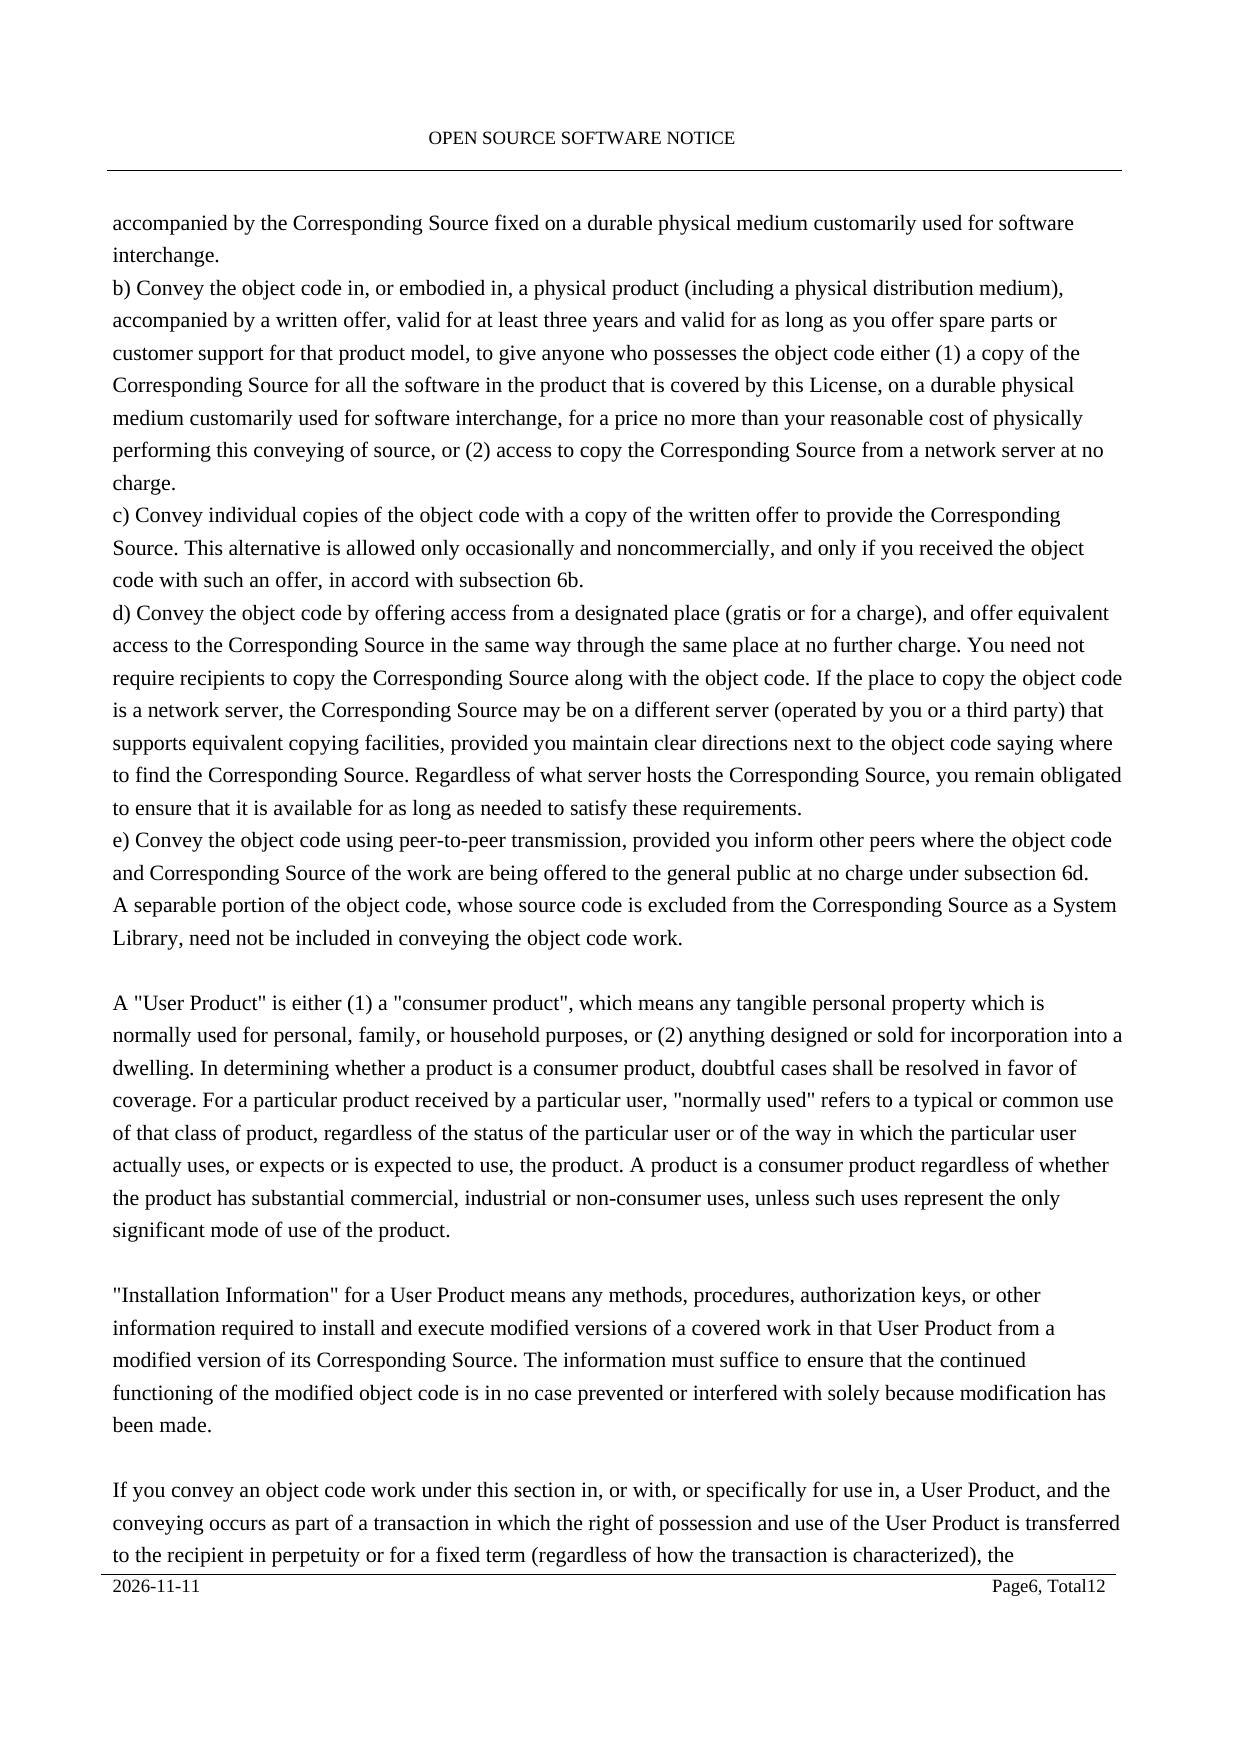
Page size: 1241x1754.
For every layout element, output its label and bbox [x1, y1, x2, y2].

text [112, 206, 1128, 1571]
